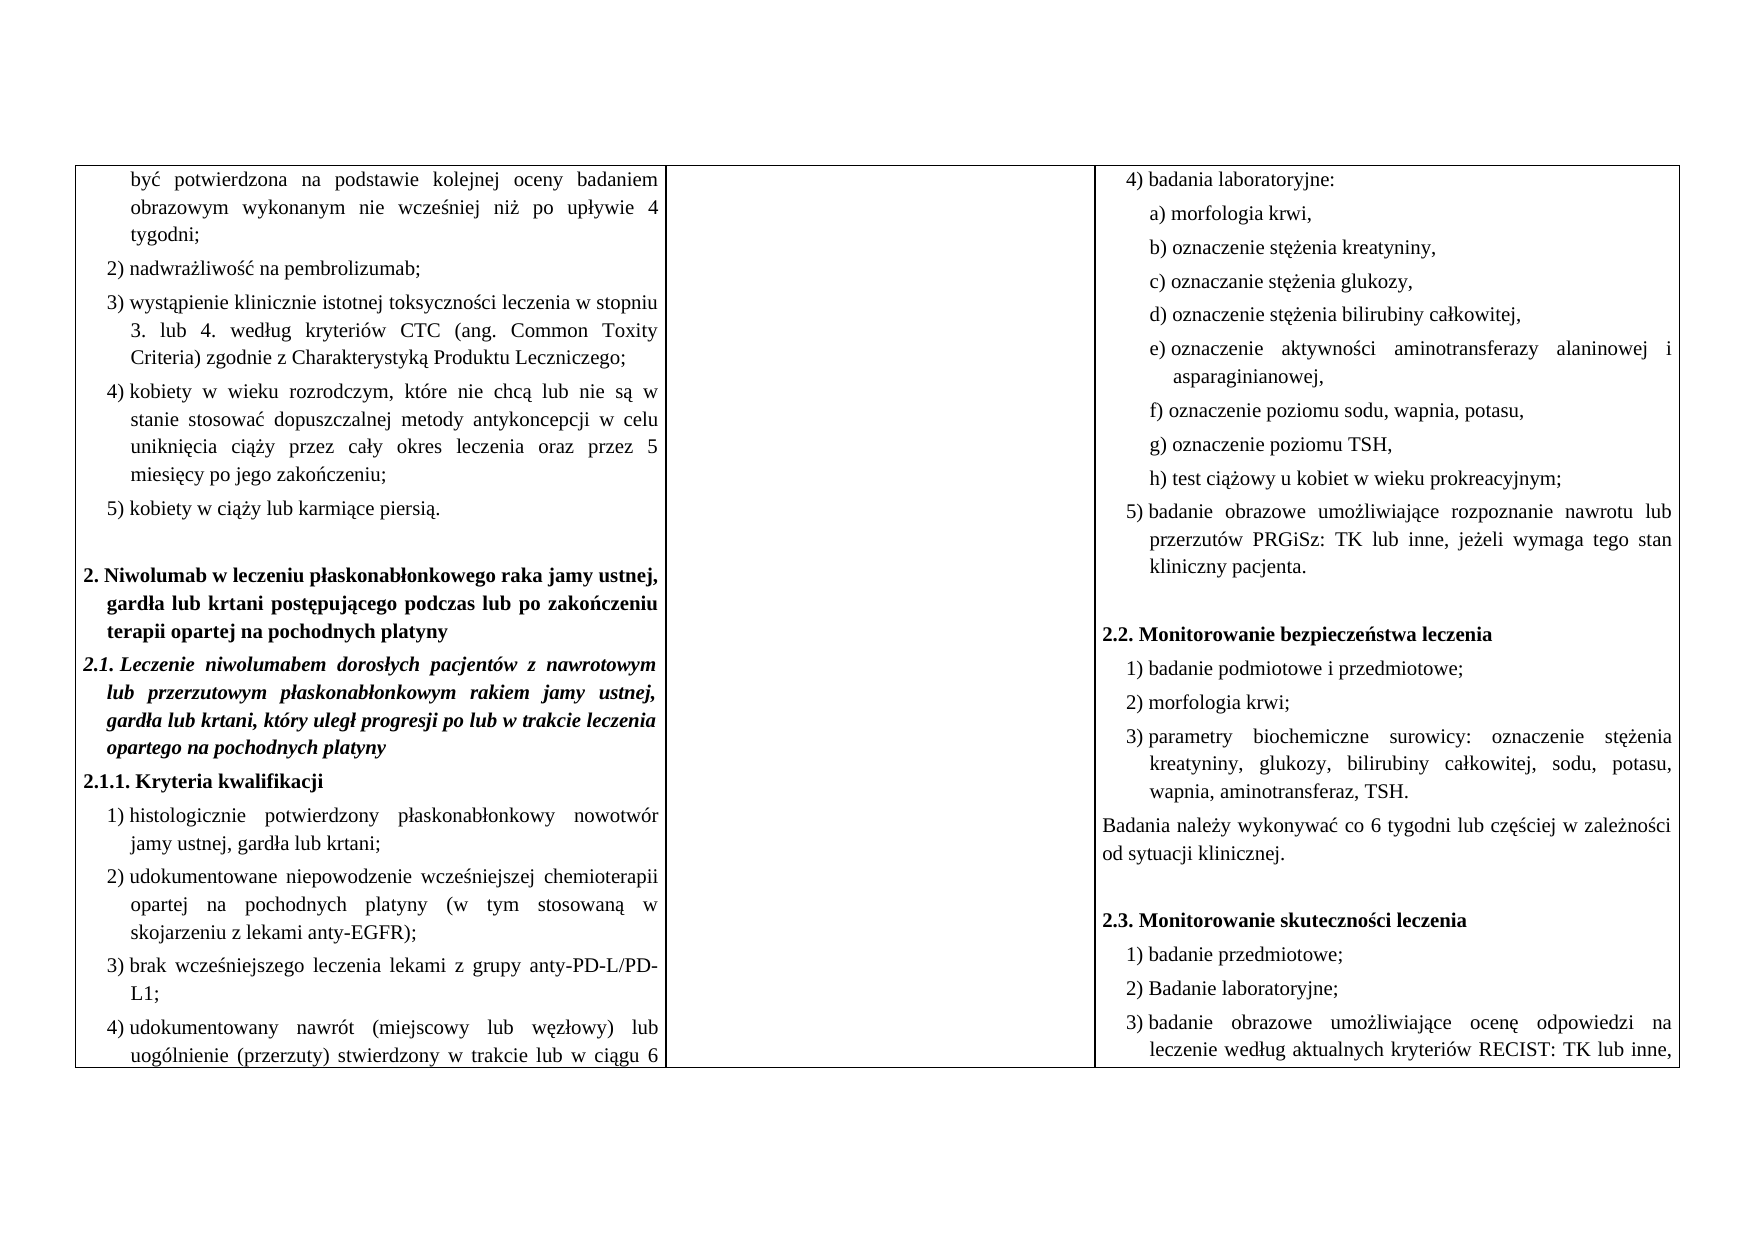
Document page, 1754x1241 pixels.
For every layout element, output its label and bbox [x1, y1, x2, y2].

table_cell [667, 166, 1094, 1067]
table_cell [76, 166, 665, 1067]
table_cell [1096, 166, 1679, 1067]
